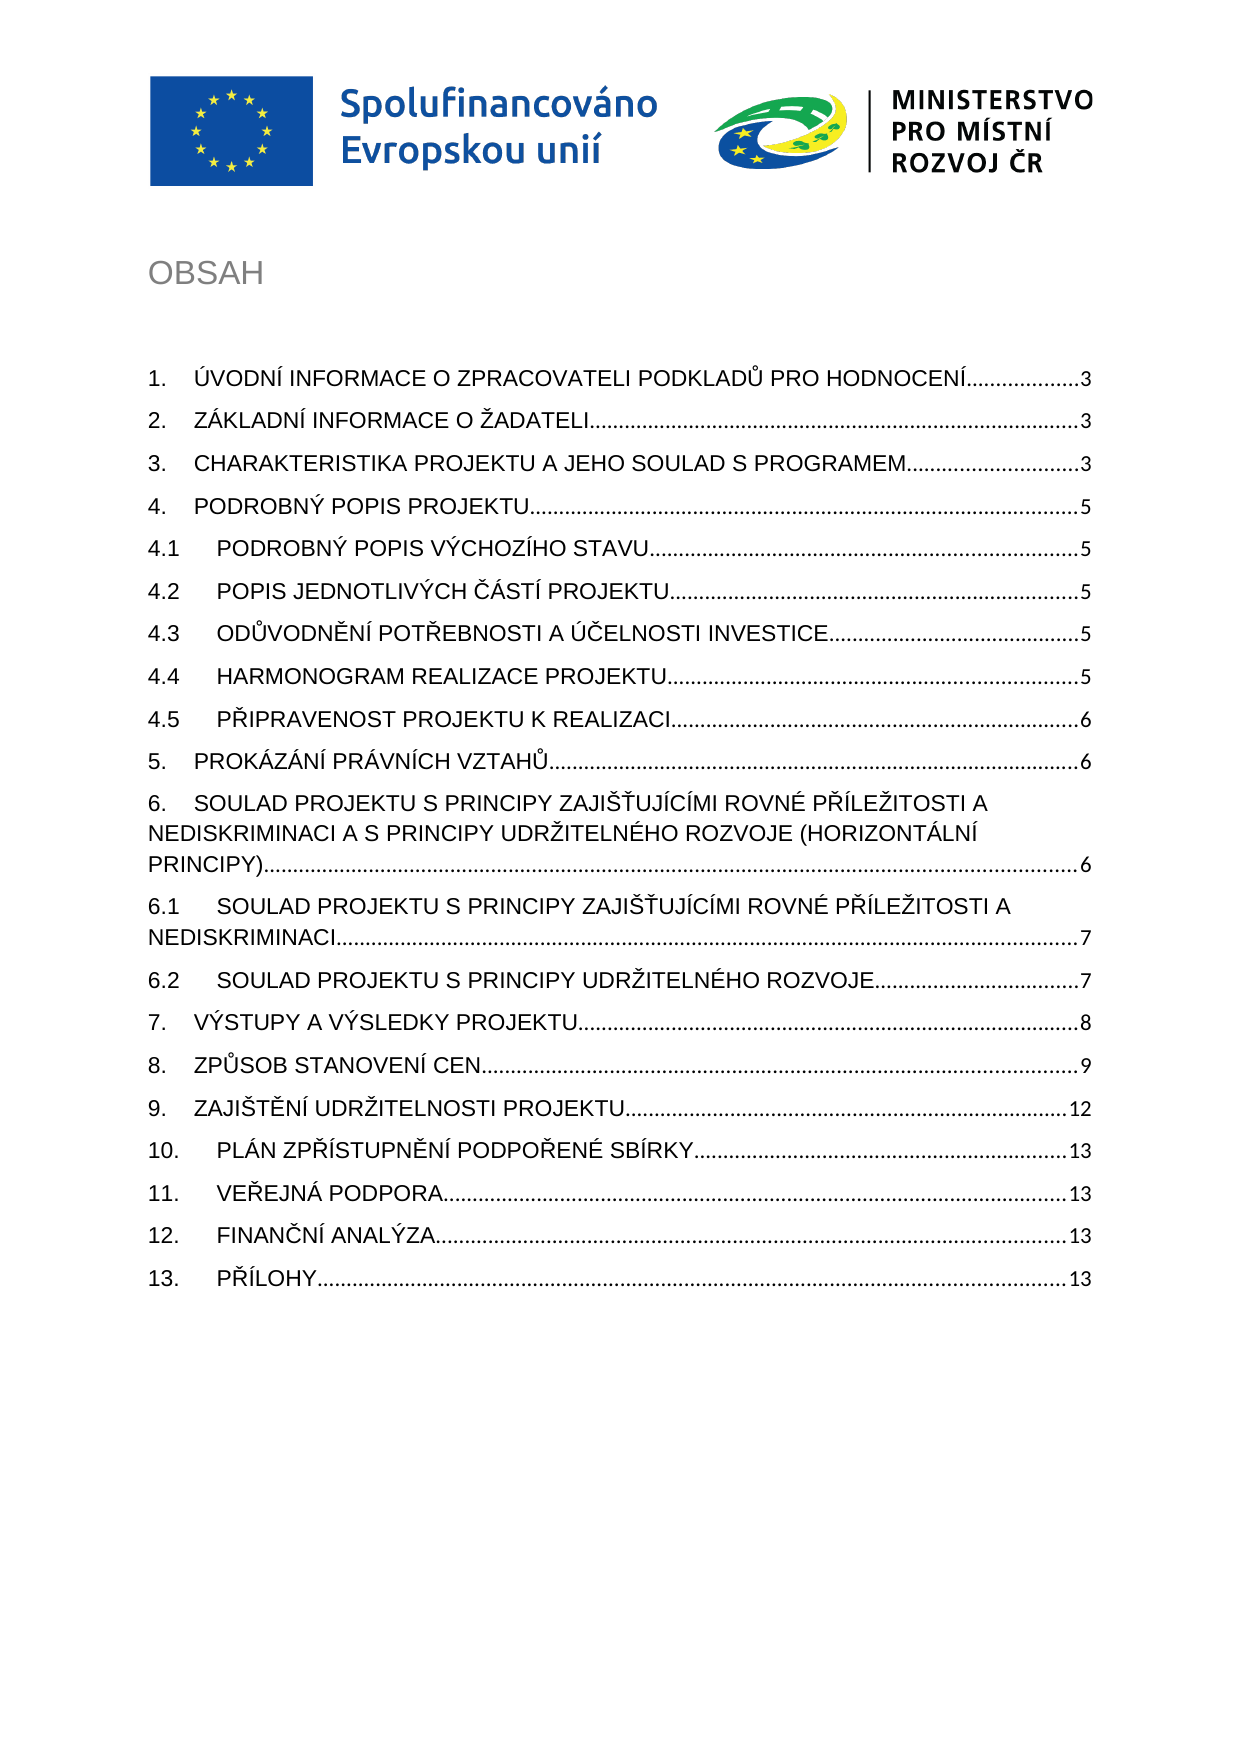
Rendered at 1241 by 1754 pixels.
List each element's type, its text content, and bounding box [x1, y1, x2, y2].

picture [147, 73, 1093, 189]
text Obsah [148, 253, 1093, 292]
